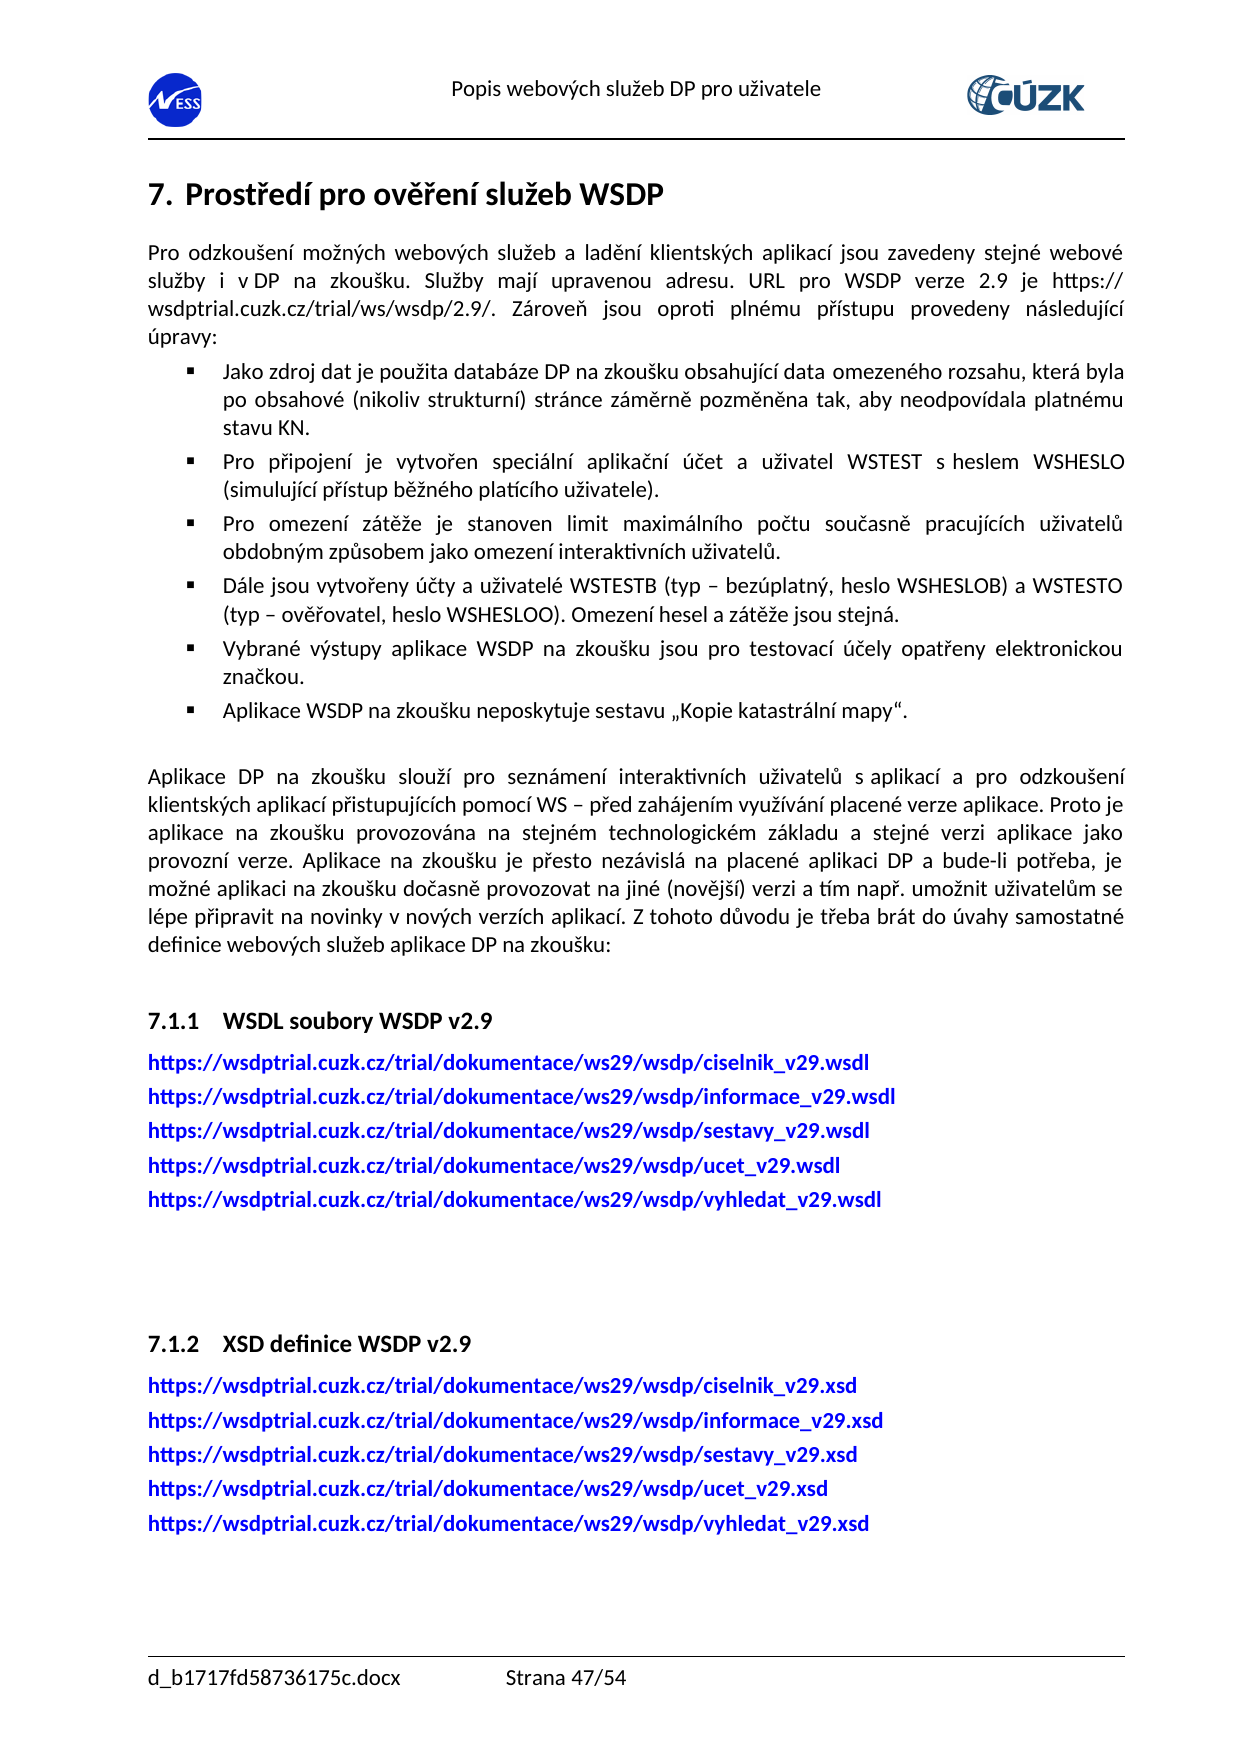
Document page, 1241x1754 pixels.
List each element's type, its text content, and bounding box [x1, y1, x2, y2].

text Aplikace DP na zkoušku slouží pro seznámení interaktivních uživatelů s aplikací a pro odzkoušení klientských aplikací přistupujících pomocí WS – před zahájením využívání placené verze aplikace. Proto je aplikace na zkoušku provozována na stejném technologickém základu a stejné verzi aplikace jako provozní verze. Aplikace na zkoušku je přesto nezávislá na placené aplikaci DP a bude-li potřeba, je možné aplikaci na zkoušku dočasně provozovat na jiné (novější) verzi a tím např. umožnit uživatelům se lépe připravit na novinky v nových verzích aplikací. Z tohoto důvodu je třeba brát do úvahy samostatné definice webových služeb aplikace DP na zkoušku: [148, 762, 1125, 958]
list Aplikace WSDP na zkoušku neposkytuje sestavu „Kopie katastrální mapy“. [185, 696, 1125, 724]
picture [148, 73, 202, 127]
text https://wsdptrial.cuzk.cz/trial/dokumentace/ws29/wsdp/informace_v29.wsdl [148, 1082, 1125, 1110]
list Vybrané výstupy aplikace WSDP na zkoušku jsou pro testovací účely opatřeny elektronickou značkou. [185, 634, 1125, 690]
text https://wsdptrial.cuzk.cz/trial/dokumentace/ws29/wsdp/sestavy_v29.xsd [148, 1440, 1125, 1468]
subtitle XSD definice WSDP v2.9 [148, 1328, 1125, 1359]
text https://wsdptrial.cuzk.cz/trial/dokumentace/ws29/wsdp/ciselnik_v29.xsd [148, 1372, 1125, 1399]
subtitle Prostředí pro ověření služeb WSDP [148, 173, 1125, 213]
text https://wsdptrial.cuzk.cz/trial/dokumentace/ws29/wsdp/ucet_v29.xsd [148, 1474, 1125, 1502]
text https://wsdptrial.cuzk.cz/trial/dokumentace/ws29/wsdp/sestavy_v29.wsdl [148, 1117, 1125, 1145]
text https://wsdptrial.cuzk.cz/trial/dokumentace/ws29/wsdp/ucet_v29.wsdl [148, 1151, 1125, 1179]
list Dále jsou vytvořeny účty a uživatelé WSTESTB (typ – bezúplatný, heslo WSHESLOB) a WSTESTO (typ – ověřovatel, heslo WSHESLOO). Omezení hesel a zátěže jsou stejná. [185, 572, 1125, 628]
picture [967, 75, 1085, 115]
subtitle WSDL soubory WSDP v2.9 [148, 1005, 1125, 1036]
text https://wsdptrial.cuzk.cz/trial/dokumentace/ws29/wsdp/ciselnik_v29.wsdl [148, 1048, 1125, 1076]
text https://wsdptrial.cuzk.cz/trial/dokumentace/ws29/wsdp/vyhledat_v29.wsdl [148, 1185, 1125, 1213]
list Pro omezení zátěže je stanoven limit maximálního počtu současně pracujících uživatelů obdobným způsobem jako omezení interaktivních uživatelů. [185, 509, 1125, 565]
list Pro připojení je vytvořen speciální aplikační účet a uživatel WSTEST s heslem WSHESLO (simulující přístup běžného platícího uživatele). [185, 447, 1125, 503]
list Jako zdroj dat je použita databáze DP na zkoušku obsahující data omezeného rozsahu, která byla po obsahové (nikoliv strukturní) stránce záměrně pozměněna tak, aby neodpovídala platnému stavu KN. [185, 357, 1125, 441]
text https://wsdptrial.cuzk.cz/trial/dokumentace/ws29/wsdp/vyhledat_v29.xsd [148, 1509, 1125, 1537]
text https://wsdptrial.cuzk.cz/trial/dokumentace/ws29/wsdp/informace_v29.xsd [148, 1406, 1125, 1434]
text Pro odzkoušení možných webových služeb a ladění klientských aplikací jsou zavedeny stejné webové služby i v DP na zkoušku. Služby mají upravenou adresu. URL pro WSDP verze 2.9 je https:// wsdptrial.cuzk.cz/trial/ws/wsdp/2.9/. Zároveň jsou oproti plnému přístupu provedeny následující úpravy: [148, 238, 1125, 351]
